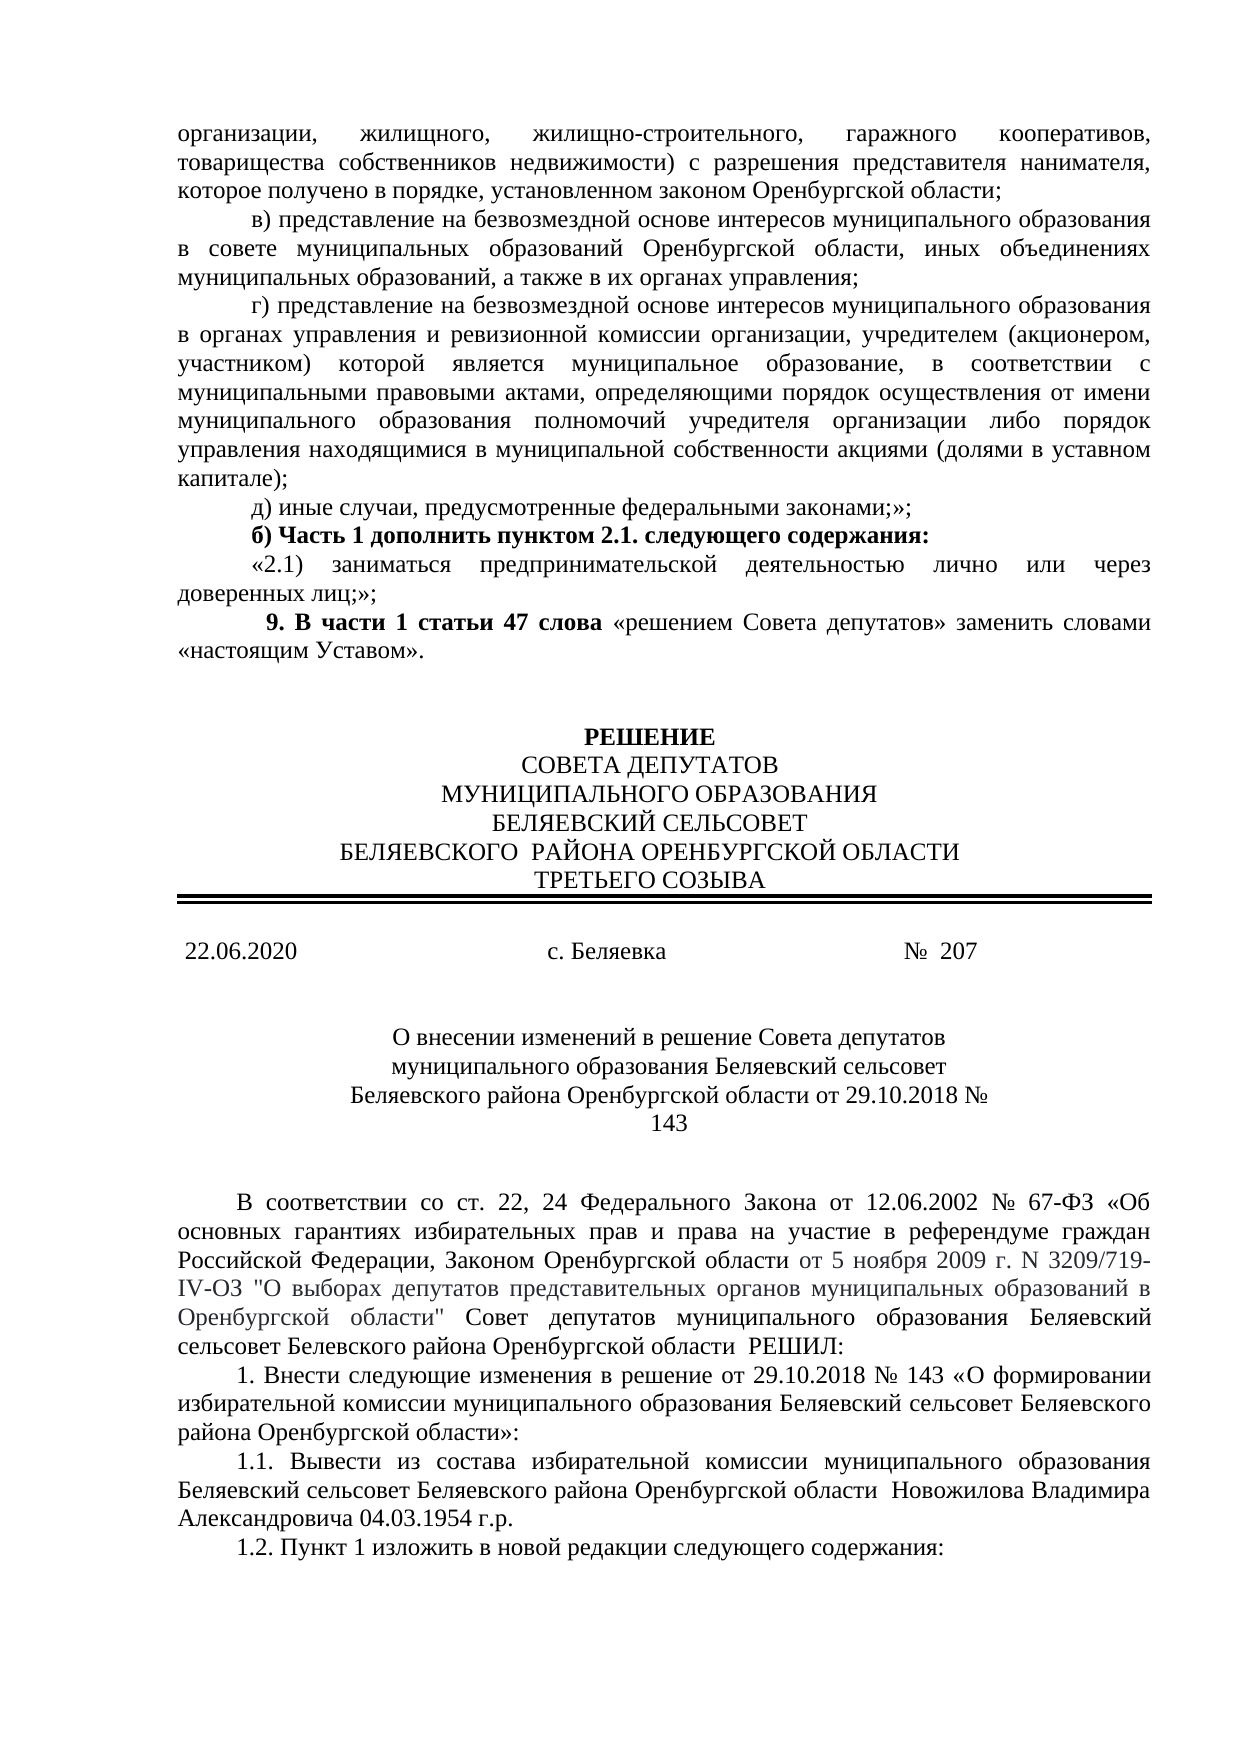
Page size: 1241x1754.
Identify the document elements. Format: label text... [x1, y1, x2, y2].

text б) Часть 1 дополнить пунктом 2.1. следующего содержания: [177, 521, 1152, 549]
text 1.2. Пункт 1 изложить в новой редакции следующего содержания: [177, 1532, 1152, 1561]
text г) представление на безвозмездной основе интересов муниципального образования в органах управления и ревизионной комиссии организации, учредителем (акционером, участником) которой является муниципальное образование, в соответствии с муниципальными правовыми актами, определяющими порядок осуществления от имени муниципального образования полномочий учредителя организации либо порядок управления находящимися в муниципальной собственности акциями (долями в уставном капитале); [177, 291, 1152, 492]
text «2.1) заниматься предпринимательской деятельностью лично или через доверенных лиц;»; [177, 549, 1152, 607]
text д) иные случаи, предусмотренные федеральными законами;»; [177, 492, 1152, 521]
table_cell 22.06.2020 с. Беляевка № 207 [177, 904, 1152, 965]
text 1.1. Вывести из состава избирательной комиссии муниципального образования Беляевский сельсовет Беляевского района Оренбургской области Новожилова Владимира Александровича 04.03.1954 г.р. [177, 1446, 1152, 1532]
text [177, 118, 1152, 204]
text 1. Внести следующие изменения в решение от 29.10.2018 № 143 «О формировании избирательной комиссии муниципального образования Беляевский сельсовет Беляевского района Оренбургской области»: [177, 1360, 1152, 1446]
text 9. В части 1 статьи 47 слова «решением Совета депутатов» заменить словами «настоящим Уставом». [177, 607, 1152, 664]
text В соответствии со ст. 22, 24 Федерального Закона от 12.06.2002 № 67-ФЗ «Об основных гарантиях избирательных прав и права на участие в референдуме граждан Российской Федерации, Законом Оренбургской области от 5 ноября 2009 г. N 3209/719-IV-ОЗ "О выборах депутатов представительных органов муниципальных образований в Оренбургской области" Совет депутатов муниципального образования Беляевский сельсовет Белевского района Оренбургской области РЕШИЛ: [177, 1187, 1152, 1360]
text в) представление на безвозмездной основе интересов муниципального образования в совете муниципальных образований Оренбургской области, иных объединениях муниципальных образований, а также в их органах управления; [177, 204, 1152, 291]
table_header О внесении изменений в решение Совета депутатов муниципального образования Беляевский сельсовет Беляевского района Оренбургской области от 29.10.2018 № 143 [325, 994, 1013, 1137]
table_header РЕШЕНИЕ CОВЕТА ДЕПУТАТОВ МУНИЦИПАЛЬНОГО ОБРАЗОВАНИЯ БЕЛЯЕВСКИЙ СЕЛЬСОВЕТ БЕЛЯЕВСКОГО РАЙОНА ОРЕНБУРГСКОЙ ОБЛАСТИ ТРЕТЬЕГО СОЗЫВА [177, 722, 1152, 894]
